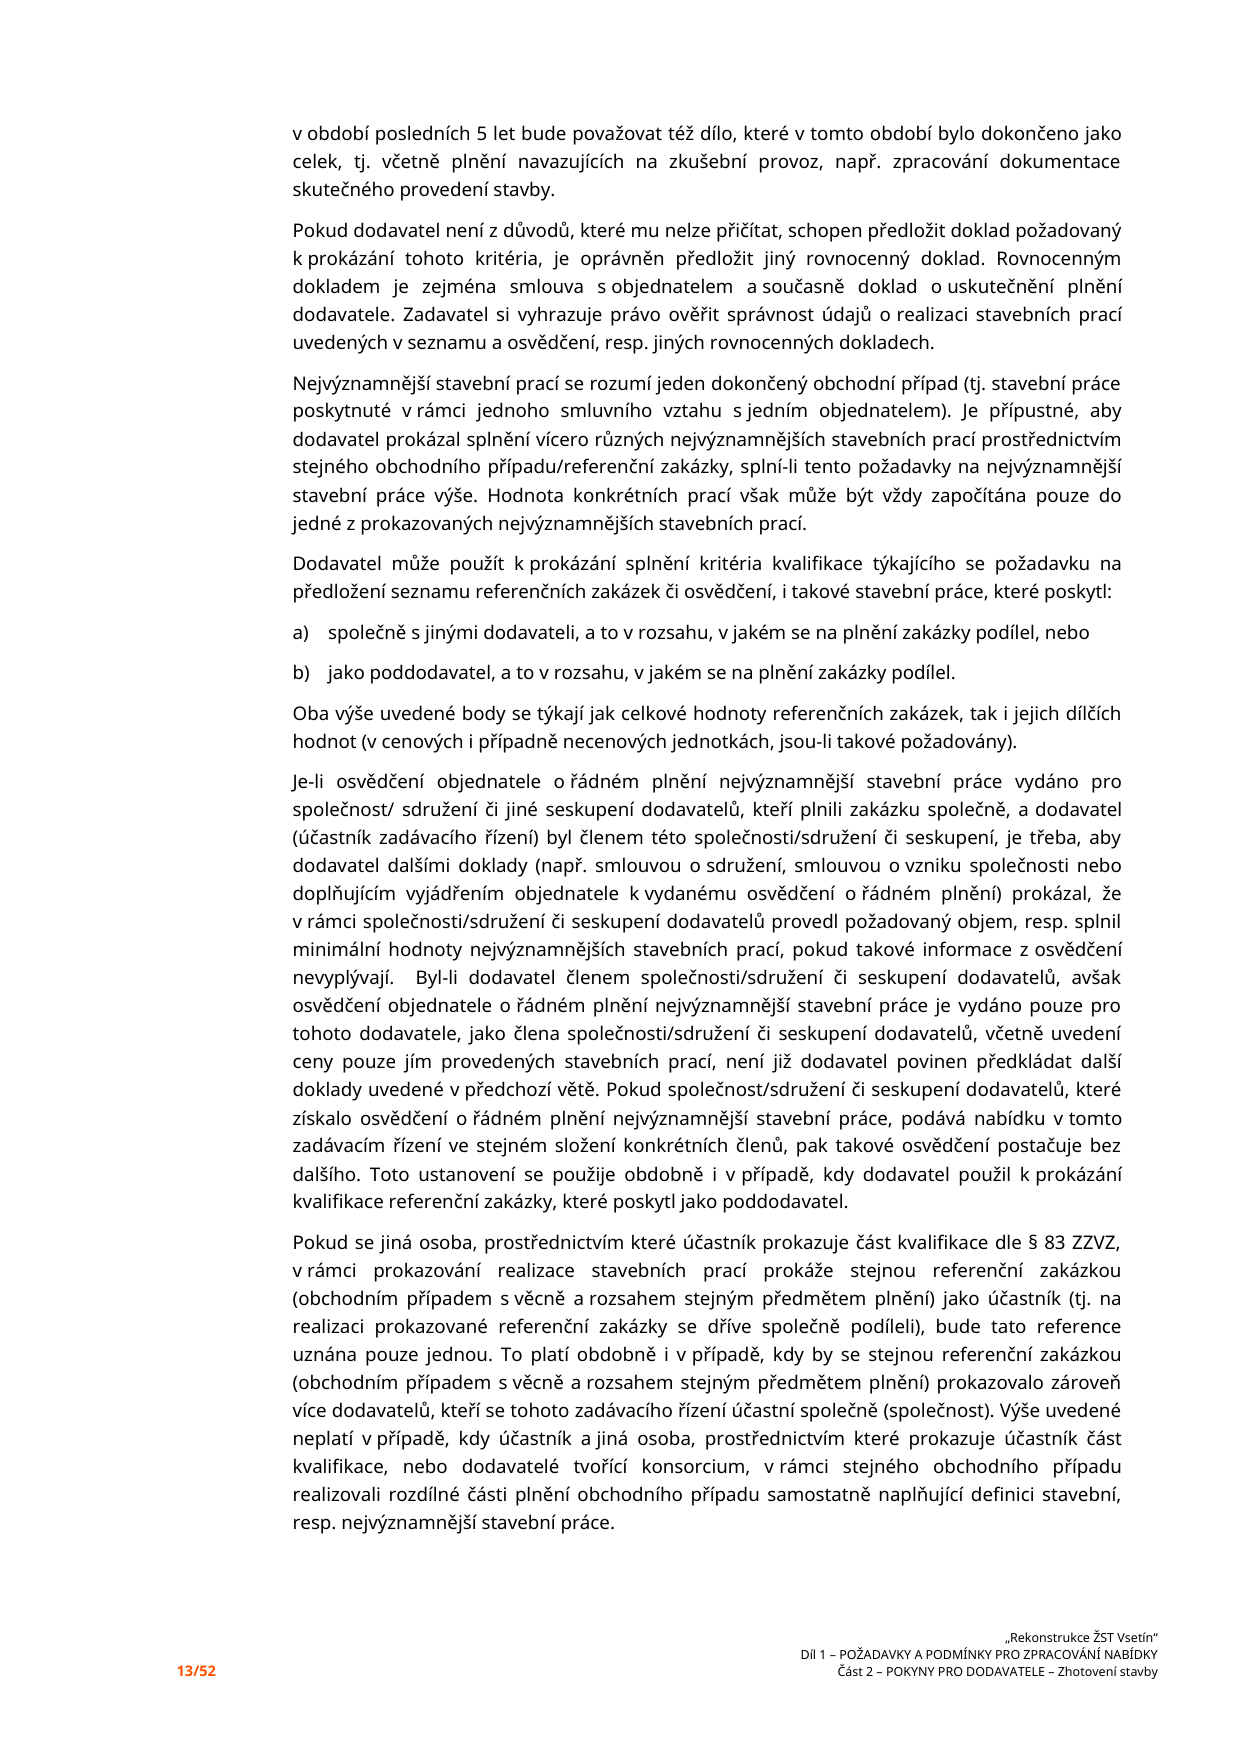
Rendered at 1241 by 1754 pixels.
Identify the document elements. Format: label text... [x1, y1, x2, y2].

text Nejvýznamnější stavební prací se rozumí jeden dokončený obchodní případ (tj. stavební práce poskytnuté v rámci jednoho smluvního vztahu s jedním objednatelem). Je přípustné, aby dodavatel prokázal splnění vícero různých nejvýznamnějších stavebních prací prostřednictvím stejného obchodního případu/referenční zakázky, splní-li tento požadavky na nejvýznamnější stavební práce výše. Hodnota konkrétních prací však může být vždy započítána pouze do jedné z prokazovaných nejvýznamnějších stavebních prací. [292, 370, 1122, 535]
text Pokud dodavatel není z důvodů, které mu nelze přičítat, schopen předložit doklad požadovaný k prokázání tohoto kritéria, je oprávněn předložit jiný rovnocenný doklad. Rovnocenným dokladem je zejména smlouva s objednatelem a současně doklad o uskutečnění plnění dodavatele. Zadavatel si vyhrazuje právo ověřit správnost údajů o realizaci stavebních prací uvedených v seznamu a osvědčení, resp. jiných rovnocenných dokladech. [292, 217, 1122, 355]
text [292, 121, 1122, 202]
text jako poddodavatel, a to v rozsahu, v jakém se na plnění zakázky podílel. [292, 659, 1122, 685]
text Oba výše uvedené body se týkají jak celkové hodnoty referenčních zakázek, tak i jejich dílčích hodnot (v cenových i případně necenových jednotkách, jsou-li takové požadovány). [292, 700, 1122, 753]
text Je-li osvědčení objednatele o řádném plnění nejvýznamnější stavební práce vydáno pro společnost/ sdružení či jiné seskupení dodavatelů, kteří plnili zakázku společně, a dodavatel (účastník zadávacího řízení) byl členem této společnosti/sdružení či seskupení, je třeba, aby dodavatel dalšími doklady (např. smlouvou o sdružení, smlouvou o vzniku společnosti nebo doplňujícím vyjádřením objednatele k vydanému osvědčení o řádném plnění) prokázal, že v rámci společnosti/sdružení či seskupení dodavatelů provedl požadovaný objem, resp. splnil minimální hodnoty nejvýznamnějších stavebních prací, pokud takové informace z osvědčení nevyplývají. Byl-li dodavatel členem společnosti/sdružení či seskupení dodavatelů, avšak osvědčení objednatele o řádném plnění nejvýznamnější stavební práce je vydáno pouze pro tohoto dodavatele, jako člena společnosti/sdružení či seskupení dodavatelů, včetně uvedení ceny pouze jím provedených stavebních prací, není již dodavatel povinen předkládat další doklady uvedené v předchozí větě. Pokud společnost/sdružení či seskupení dodavatelů, které získalo osvědčení o řádném plnění nejvýznamnější stavební práce, podává nabídku v tomto zadávacím řízení ve stejném složení konkrétních členů, pak takové osvědčení postačuje bez dalšího. Toto ustanovení se použije obdobně i v případě, kdy dodavatel použil k prokázání kvalifikace referenční zakázky, které poskytl jako poddodavatel. [292, 768, 1122, 1214]
text Dodavatel může použít k prokázání splnění kritéria kvalifikace týkajícího se požadavku na předložení seznamu referenčních zakázek či osvědčení, i takové stavební práce, které poskytl: [292, 550, 1122, 604]
text Pokud se jiná osoba, prostřednictvím které účastník prokazuje část kvalifikace dle § 83 ZZVZ, v rámci prokazování realizace stavebních prací prokáže stejnou referenční zakázkou (obchodním případem s věcně a rozsahem stejným předmětem plnění) jako účastník (tj. na realizaci prokazované referenční zakázky se dříve společně podíleli), bude tato reference uznána pouze jednou. To platí obdobně i v případě, kdy by se stejnou referenční zakázkou (obchodním případem s věcně a rozsahem stejným předmětem plnění) prokazovalo zároveň více dodavatelů, kteří se tohoto zadávacího řízení účastní společně (společnost). Výše uvedené neplatí v případě, kdy účastník a jiná osoba, prostřednictvím které prokazuje účastník část kvalifikace, nebo dodavatelé tvořící konsorcium, v rámci stejného obchodního případu realizovali rozdílné části plnění obchodního případu samostatně naplňující definici stavební, resp. nejvýznamnější stavební práce. [292, 1229, 1122, 1535]
list společně s jinými dodavateli, a to v rozsahu, v jakém se na plnění zakázky podílel, nebo [292, 619, 1122, 644]
